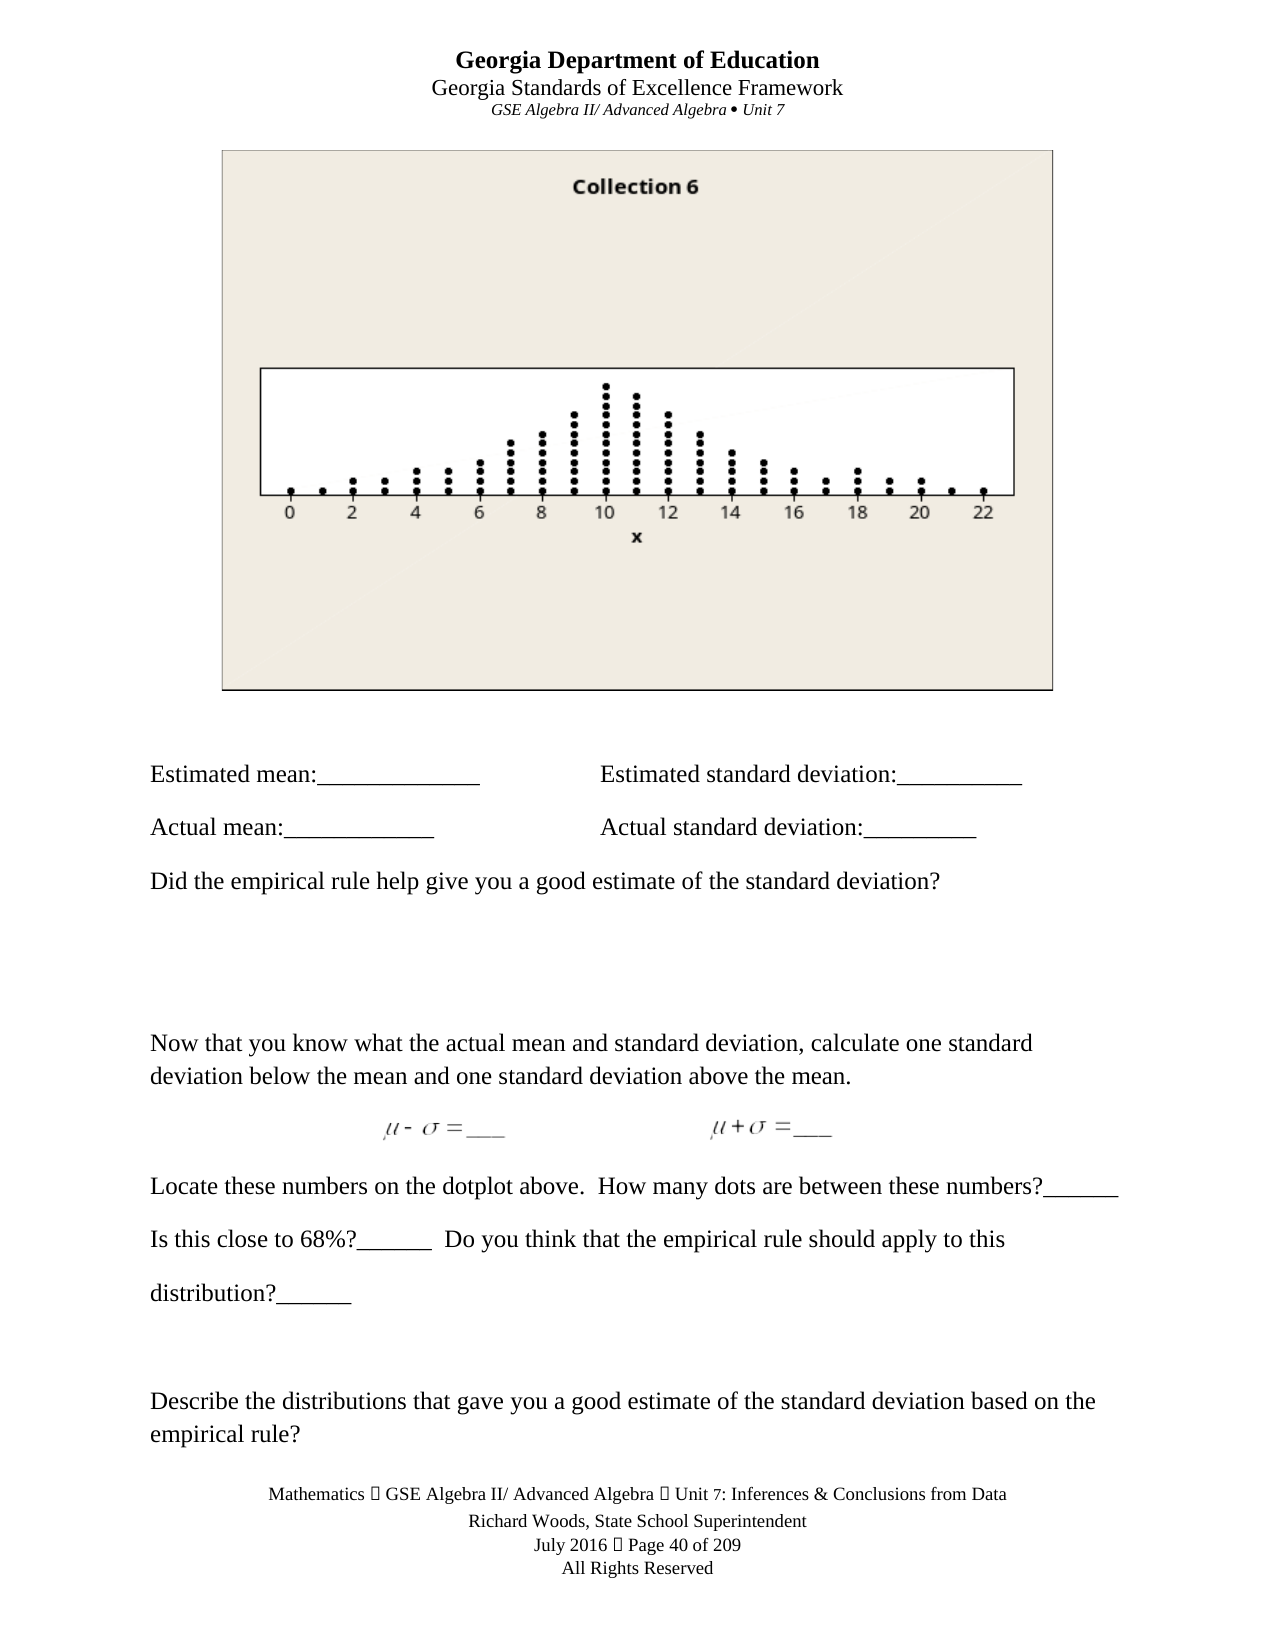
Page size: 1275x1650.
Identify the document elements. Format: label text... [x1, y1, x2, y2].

text Now that you know what the actual mean and standard deviation, calculate one standard deviation below the mean and one standard deviation above the mean. [150, 1028, 1125, 1090]
text Is this close to 68%?______ Do you think that the empirical rule should apply to this [150, 1224, 1125, 1253]
text distribution?______ [150, 1278, 1125, 1307]
text Actual mean:____________ Actual standard deviation:_________ [150, 812, 1125, 841]
text Locate these numbers on the dotplot above. How many dots are between these numbers?______ [150, 1171, 1125, 1199]
text Describe the distributions that gave you a good estimate of the standard deviation based on the empirical rule? [150, 1386, 1125, 1448]
text Estimated mean:_____________ Estimated standard deviation:__________ [150, 759, 1125, 787]
text Did the empirical rule help give you a good estimate of the standard deviation? [150, 866, 1125, 895]
